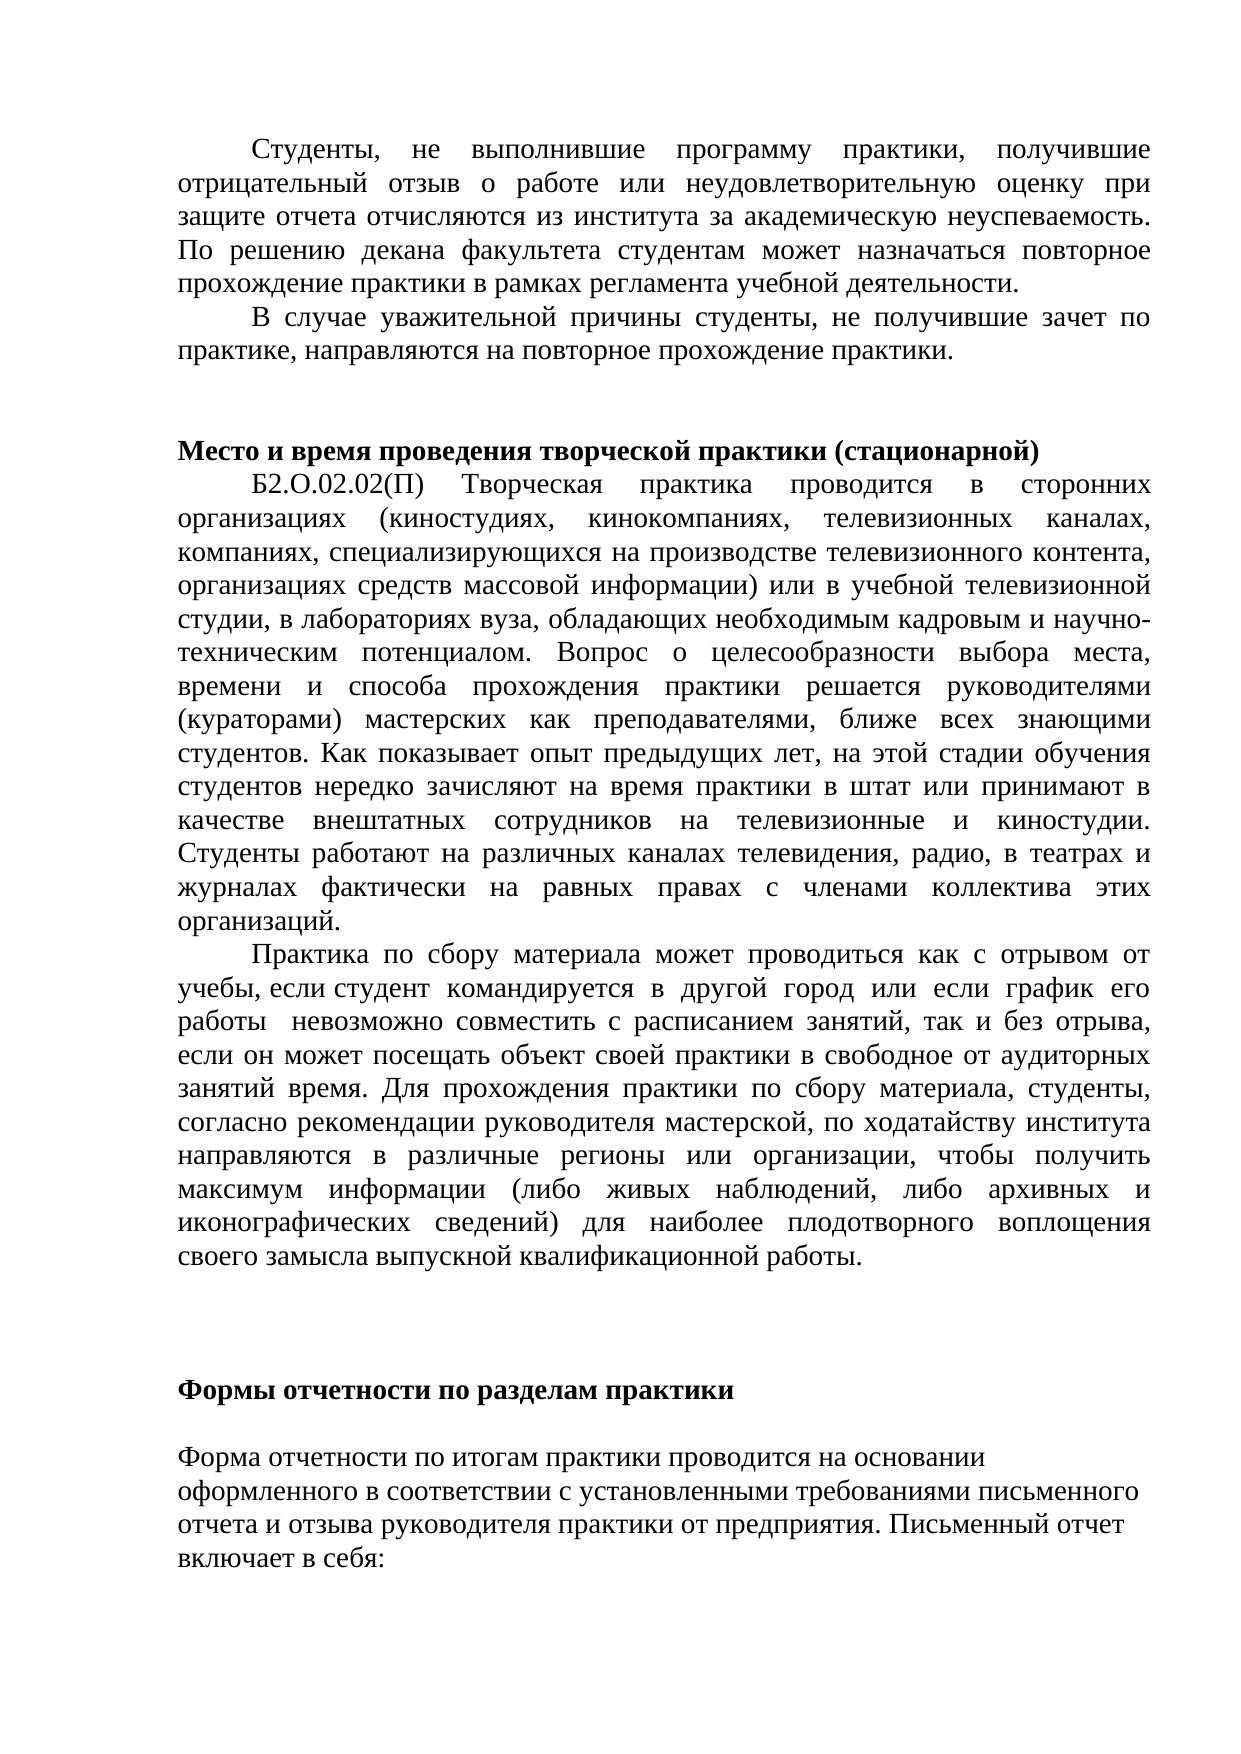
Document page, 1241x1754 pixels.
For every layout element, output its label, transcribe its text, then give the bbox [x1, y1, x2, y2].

text Студенты, не выполнившие программу практики, получившие отрицательный отзыв о работе или неудовлетворительную оценку при защите отчета отчисляются из института за академическую неуспеваемость. По решению декана факультета студентам может назначаться повторное прохождение практики в рамках регламента учебной деятельности. [177, 131, 1152, 299]
text В случае уважительной причины студенты, не получившие зачет по практике, направляются на повторное прохождение практики. [177, 299, 1152, 366]
text Форма отчетности по итогам практики проводится на основании оформленного в соответствии с установленными требованиями письменного отчета и отзыва руководителя практики от предприятия. Письменный отчет включает в себя: [177, 1439, 1152, 1573]
text Место и время проведения творческой практики (стационарной) [177, 433, 1152, 467]
text Формы отчетности по разделам практики [177, 1372, 1152, 1406]
text Практика по сбору материала может проводиться как с отрывом от учебы, если студент командируется в другой город или если график его работы невозможно совместить с расписанием занятий, так и без отрыва, если он может посещать объект своей практики в свободное от аудиторных занятий время. Для прохождения практики по сбору материала, студенты, согласно рекомендации руководителя мастерской, по ходатайству института направляются в различные регионы или организации, чтобы получить максимум информации (либо живых наблюдений, либо архивных и иконографических сведений) для наиболее плодотворного воплощения своего замысла выпускной квалификационной работы. [177, 936, 1152, 1272]
text Б2.О.02.02(П) Творческая практика проводится в сторонних организациях (киностудиях, кинокомпаниях, телевизионных каналах, компаниях, специализирующихся на производстве телевизионного контента, организациях средств массовой информации) или в учебной телевизионной студии, в лабораториях вуза, обладающих необходимым кадровым и научно-техническим потенциалом. Вопрос о целесообразности выбора места, времени и способа прохождения практики решается руководителями (кураторами) мастерских как преподавателями, ближе всех знающими студентов. Как показывает опыт предыдущих лет, на этой стадии обучения студентов нередко зачисляют на время практики в штат или принимают в качестве внештатных сотрудников на телевизионные и киностудии. Студенты работают на различных каналах телевидения, радио, в театрах и журналах фактически на равных правах с членами коллектива этих организаций. [177, 467, 1152, 936]
